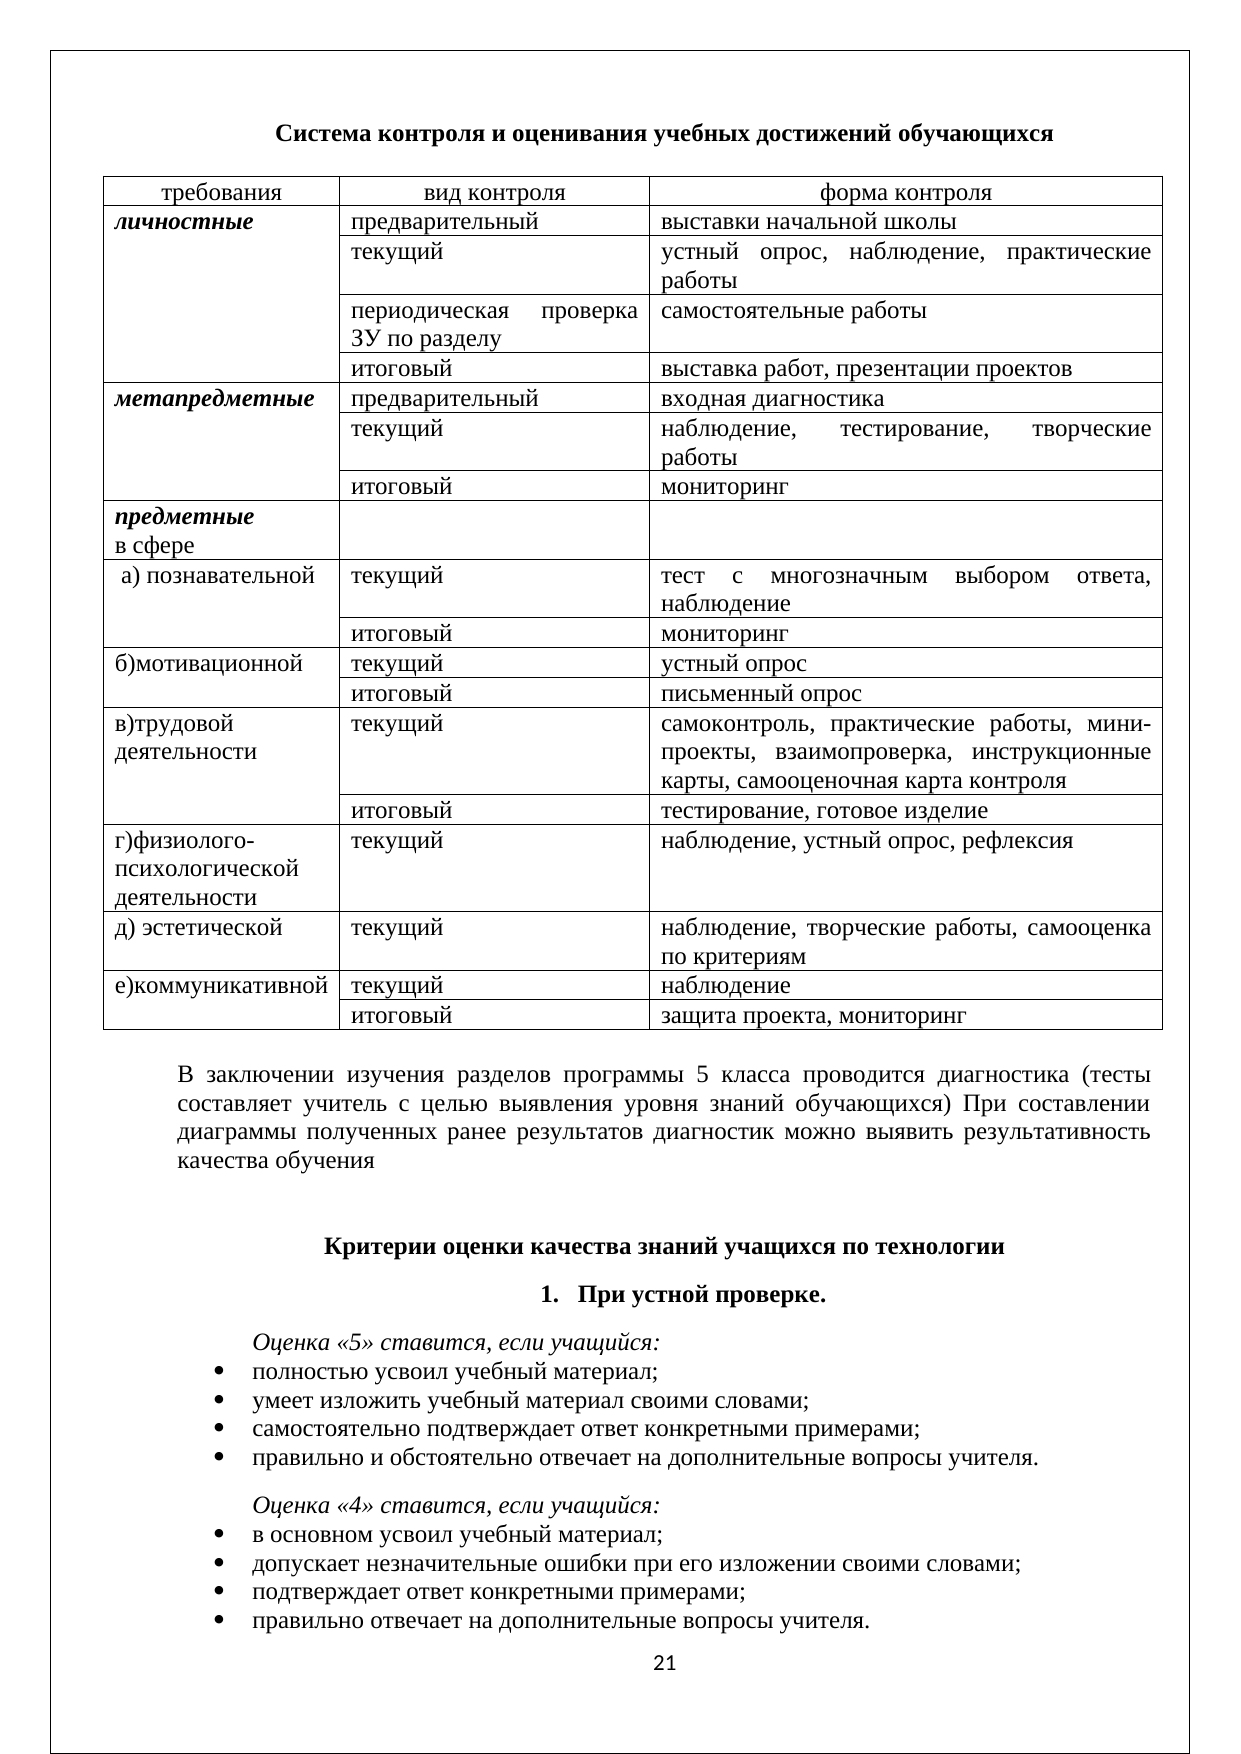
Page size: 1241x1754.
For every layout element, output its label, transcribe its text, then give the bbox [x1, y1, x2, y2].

table_cell выставки начальной школы [650, 206, 1162, 235]
table_header форма контроля [650, 177, 1162, 205]
table_cell устный опрос, наблюдение, практические работы [650, 236, 1162, 294]
text Оценка «5» ставится, если учащийся: [252, 1327, 1152, 1356]
table_cell самоконтроль, практические работы, мини-проекты, взаимопроверка, инструкционные карты, самооценочная карта контроля [650, 708, 1162, 794]
list правильно и обстоятельно отвечает на дополнительные вопросы учителя. [214, 1442, 1152, 1471]
table_cell а) познавательной [104, 560, 339, 647]
table_cell итоговый [340, 795, 649, 824]
table_cell текущий [340, 708, 649, 794]
table_cell тестирование, готовое изделие [650, 795, 1162, 824]
table_cell наблюдение [650, 971, 1162, 999]
table_cell наблюдение, тестирование, творческие работы [650, 413, 1162, 470]
table_cell предметные в сфере [104, 501, 339, 559]
list умеет изложить учебный материал своими словами; [214, 1385, 1152, 1413]
table_cell текущий [340, 413, 649, 470]
table_cell е)коммуникативной [104, 971, 339, 1029]
table_cell тест с многозначным выбором ответа, наблюдение [650, 560, 1162, 617]
table_cell наблюдение, творческие работы, самооценка по критериям [650, 912, 1162, 969]
list допускает незначительные ошибки при его изложении своими словами; [214, 1548, 1152, 1576]
table_cell устный опрос [650, 648, 1162, 677]
table_cell защита проекта, мониторинг [650, 1000, 1162, 1029]
text Критерии оценки качества знаний учащихся по технологии [177, 1231, 1152, 1260]
table_cell д) эстетической [104, 912, 339, 969]
table_cell личностные [104, 206, 339, 382]
table_cell входная диагностика [650, 383, 1162, 412]
table_cell текущий [340, 560, 649, 617]
table_cell итоговый [340, 1000, 649, 1029]
table_cell мониторинг [650, 471, 1162, 500]
table_cell г)физиолого-психологической деятельности [104, 825, 339, 911]
table_header вид контроля [340, 177, 649, 205]
table_cell итоговый [340, 471, 649, 500]
table_cell текущий [340, 648, 649, 677]
table_cell самостоятельные работы [650, 295, 1162, 352]
table_cell текущий [340, 236, 649, 294]
table_cell мониторинг [650, 618, 1162, 647]
list подтверждает ответ конкретными примерами; [214, 1576, 1152, 1605]
list полностью усвоил учебный материал; [214, 1356, 1152, 1385]
table_cell наблюдение, устный опрос, рефлексия [650, 825, 1162, 911]
list самостоятельно подтверждает ответ конкретными примерами; [214, 1413, 1152, 1442]
table_cell в)трудовой деятельности [104, 708, 339, 824]
table_cell предварительный [340, 383, 649, 412]
text В заключении изучения разделов программы 5 класса проводится диагностика (тесты составляет учитель с целью выявления уровня знаний обучающихся) При составлении диаграммы полученных ранее результатов диагностик можно выявить результативность качества обучения [177, 1059, 1152, 1174]
table_cell [340, 501, 649, 559]
list правильно отвечает на дополнительные вопросы учителя. [214, 1605, 1152, 1634]
table_cell итоговый [340, 618, 649, 647]
table_cell итоговый [340, 678, 649, 707]
table_cell [650, 501, 1162, 559]
table_cell выставка работ, презентации проектов [650, 353, 1162, 382]
table_cell метапредметные [104, 383, 339, 500]
table_header требования [104, 177, 339, 205]
list в основном усвоил учебный материал; [214, 1519, 1152, 1548]
list При устной проверке. [214, 1279, 1152, 1308]
table_cell письменный опрос [650, 678, 1162, 707]
table_cell периодическая проверка ЗУ по разделу [340, 295, 649, 352]
table_cell текущий [340, 971, 649, 999]
text Оценка «4» ставится, если учащийся: [252, 1490, 1152, 1519]
table_cell текущий [340, 912, 649, 969]
table_cell итоговый [340, 353, 649, 382]
table_cell предварительный [340, 206, 649, 235]
table_cell текущий [340, 825, 649, 911]
text Система контроля и оценивания учебных достижений обучающихся [177, 118, 1152, 147]
table_cell б)мотивационной [104, 648, 339, 707]
